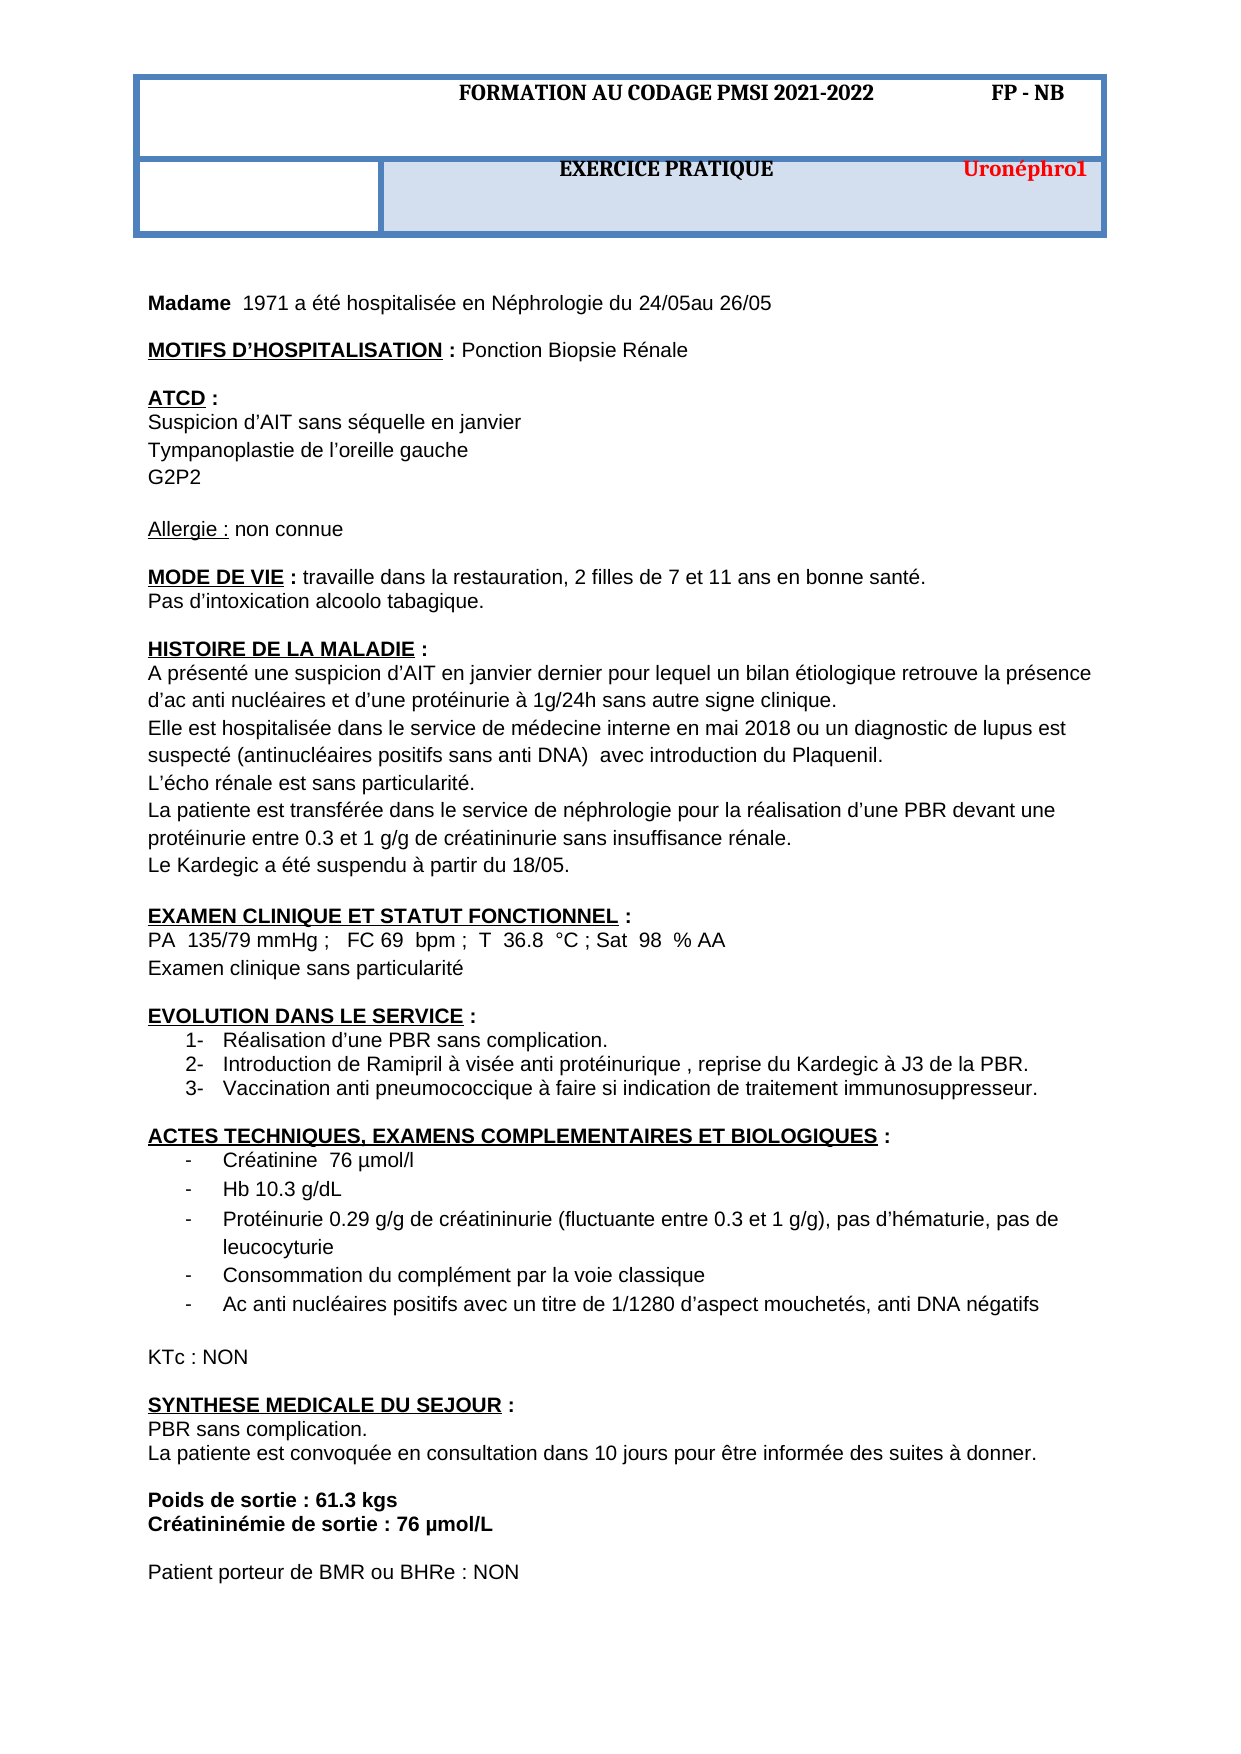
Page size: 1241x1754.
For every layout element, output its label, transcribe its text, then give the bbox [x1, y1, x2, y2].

text A présenté une suspicion d’AIT en janvier dernier pour lequel un bilan étiologique retrouve la présence d’ac anti nucléaires et d’une protéinurie à 1g/24h sans autre signe clinique. [148, 660, 1093, 712]
list Consommation du complément par la voie classique [185, 1262, 1093, 1288]
text KTc : NON [148, 1344, 1093, 1368]
text MOTIFS D’HOSPITALISATION : Ponction Biopsie Rénale [148, 338, 1093, 362]
text Examen clinique sans particularité [148, 956, 1093, 980]
text Poids de sortie : 61.3 kgs [148, 1488, 1093, 1512]
text Créatininémie de sortie : 76 µmol/L [148, 1512, 1093, 1536]
text MODE DE VIE : travaille dans la restauration, 2 filles de 7 et 11 ans en bonne santé. [148, 564, 1093, 588]
text ATCD : [148, 386, 1093, 410]
list Ac anti nucléaires positifs avec un titre de 1/1280 d’aspect mouchetés, anti DNA négatifs [185, 1291, 1093, 1317]
text EXAMEN CLINIQUE ET STATUT FONCTIONNEL : [148, 904, 1093, 928]
text La patiente est transférée dans le service de néphrologie pour la réalisation d’une PBR devant une protéinurie entre 0.3 et 1 g/g de créatininurie sans insuffisance rénale. [148, 798, 1093, 849]
text Madame 1971 a été hospitalisée en Néphrologie du 24/05au 26/05 [148, 290, 1093, 314]
text PA 135/79 mmHg ; FC 69 bpm ; T 36.8 °C ; Sat 98 % AA [148, 928, 1093, 952]
text La patiente est convoquée en consultation dans 10 jours pour être informée des suites à donner. [148, 1440, 1093, 1464]
text Allergie : non connue [148, 517, 1093, 541]
list Protéinurie 0.29 g/g de créatininurie (fluctuante entre 0.3 et 1 g/g), pas d’hématurie, pas de leucocyturie [185, 1206, 1093, 1259]
text Patient porteur de BMR ou BHRe : NON [148, 1560, 1093, 1584]
text Tympanoplastie de l’oreille gauche [148, 438, 1093, 462]
text Suspicion d’AIT sans séquelle en janvier [148, 410, 1093, 434]
text HISTOIRE DE LA MALADIE : [148, 636, 1093, 660]
text L’écho rénale est sans particularité. [148, 770, 1093, 794]
list Vaccination anti pneumococcique à faire si indication de traitement immunosuppresseur. [185, 1076, 1093, 1099]
text Elle est hospitalisée dans le service de médecine interne en mai 2018 ou un diagnostic de lupus est suspecté (antinucléaires positifs sans anti DNA) avec introduction du Plaquenil. [148, 715, 1093, 767]
list Créatinine 76 µmol/l [185, 1147, 1093, 1173]
text ACTES TECHNIQUES, EXAMENS COMPLEMENTAIRES ET BIOLOGIQUES : [148, 1123, 1093, 1147]
list Réalisation d’une PBR sans complication. [185, 1028, 1093, 1052]
list Introduction de Ramipril à visée anti protéinurique , reprise du Kardegic à J3 de la PBR. [185, 1052, 1093, 1076]
text G2P2 [148, 465, 1093, 489]
list Hb 10.3 g/dL [185, 1177, 1093, 1202]
text Le Kardegic a été suspendu à partir du 18/05. [148, 853, 1093, 877]
text EVOLUTION DANS LE SERVICE : [148, 1004, 1093, 1028]
text SYNTHESE MEDICALE DU SEJOUR : [148, 1392, 1093, 1416]
text PBR sans complication. [148, 1416, 1093, 1440]
text Pas d’intoxication alcoolo tabagique. [148, 588, 1093, 612]
